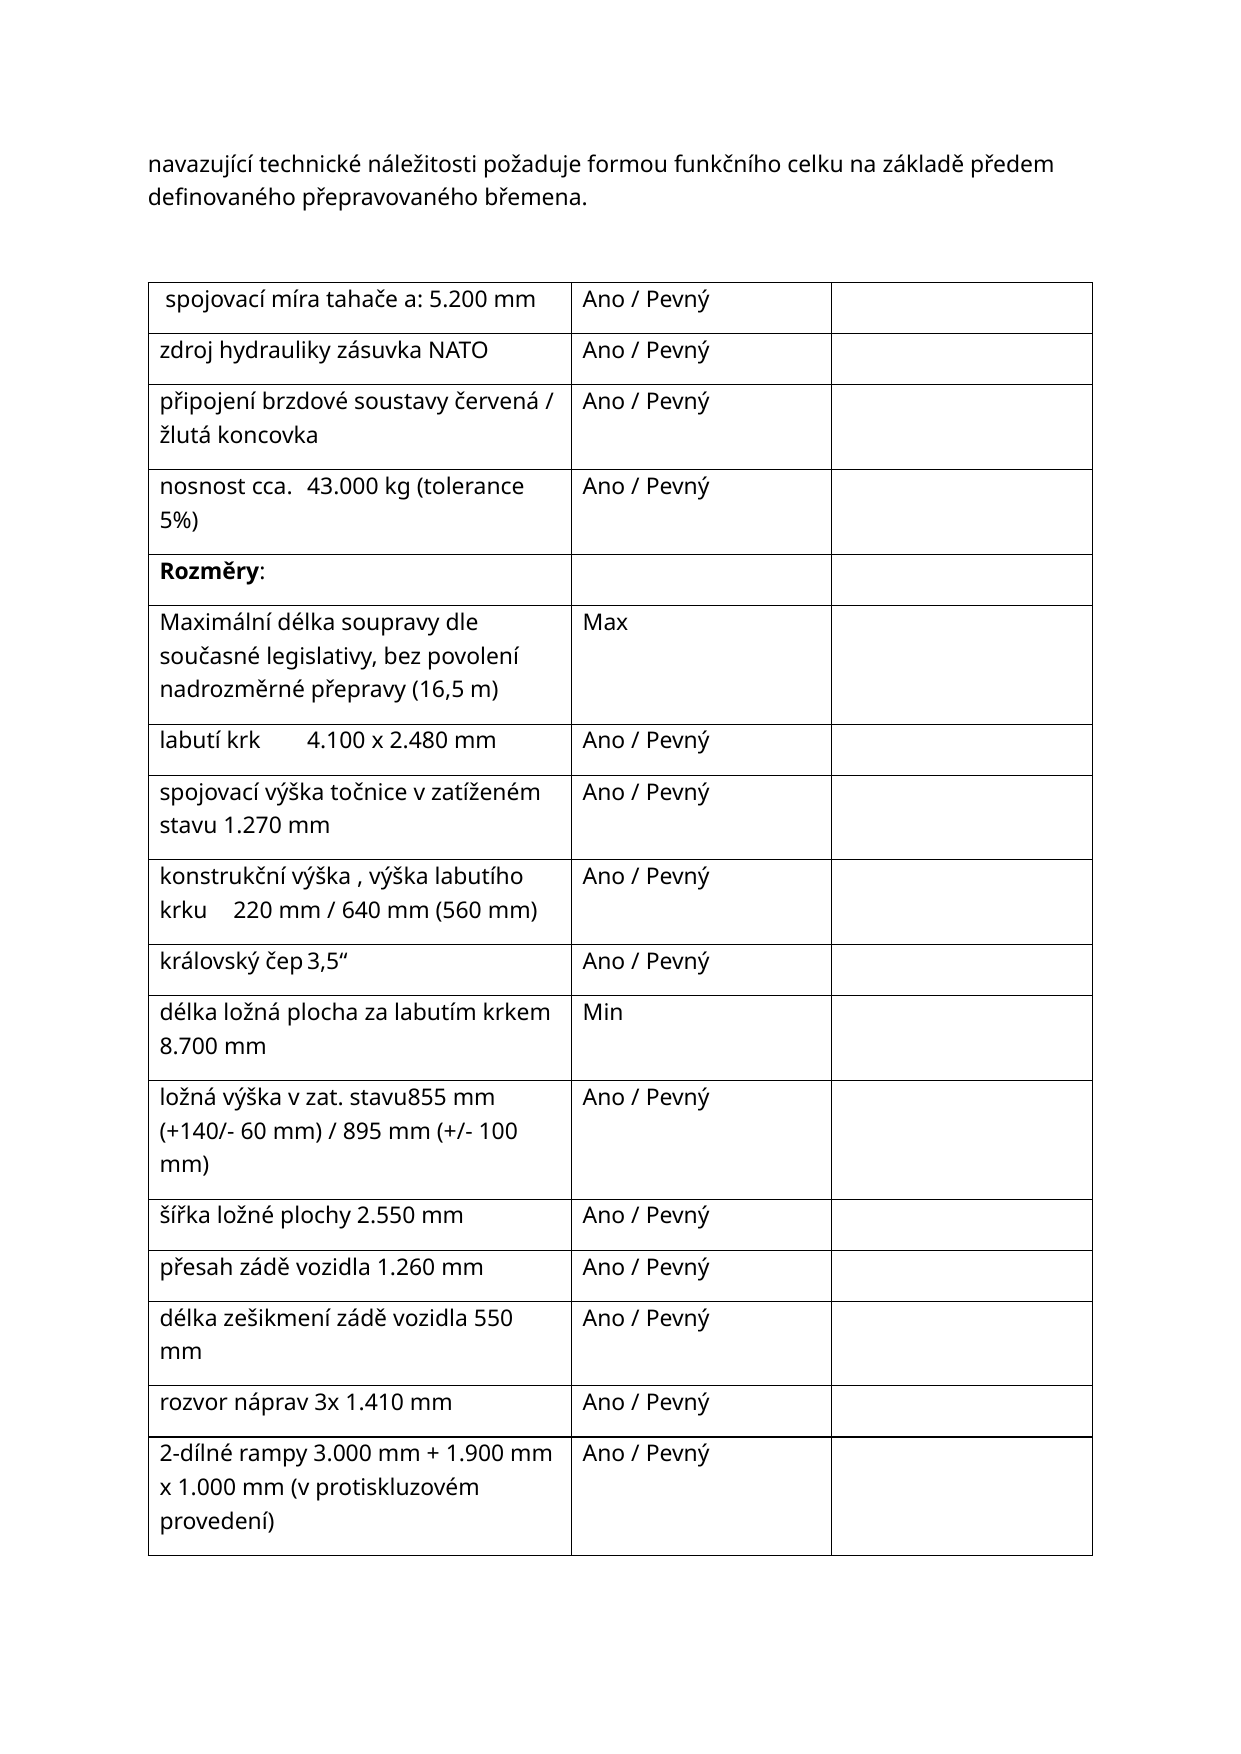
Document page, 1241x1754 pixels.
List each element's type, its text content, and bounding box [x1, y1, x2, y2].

table_cell rozvor náprav 3x 1.410 mm [149, 1386, 571, 1436]
table_cell šířka ložné plochy 2.550 mm [149, 1200, 571, 1249]
table_cell Maximální délka soupravy dle současné legislativy, bez povolení nadrozměrné přepravy (16,5 m) [149, 606, 571, 723]
table_cell [832, 860, 1092, 944]
table_header Ano / Pevný [572, 283, 831, 333]
table_cell labutí krk 4.100 x 2.480 mm [149, 725, 571, 774]
table_cell spojovací výška točnice v zatíženém stavu 1.270 mm [149, 776, 571, 859]
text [148, 148, 1093, 213]
table_cell délka zešikmení zádě vozidla 550 mm [149, 1302, 571, 1385]
table_cell Rozměry: [149, 555, 571, 605]
table_cell [832, 555, 1092, 605]
table_cell Ano / Pevný [572, 945, 831, 995]
table_cell [832, 776, 1092, 859]
table_cell Max [572, 606, 831, 723]
table_cell Ano / Pevný [572, 1251, 831, 1301]
table_cell Ano / Pevný [572, 385, 831, 469]
table_cell Ano / Pevný [572, 1200, 831, 1249]
table_cell zdroj hydrauliky zásuvka NATO [149, 334, 571, 384]
table_cell Ano / Pevný [572, 470, 831, 554]
table_cell [832, 1081, 1092, 1198]
table_header spojovací míra tahače a: 5.200 mm [149, 283, 571, 333]
table_cell délka ložná plocha za labutím krkem 8.700 mm [149, 996, 571, 1080]
table_cell Ano / Pevný [572, 1386, 831, 1436]
table_header [832, 283, 1092, 333]
table_cell [832, 725, 1092, 774]
table_cell [832, 470, 1092, 554]
table_cell [572, 555, 831, 605]
table_cell [832, 996, 1092, 1080]
table_cell královský čep 3,5“ [149, 945, 571, 995]
table_cell konstrukční výška , výška labutího krku 220 mm / 640 mm (560 mm) [149, 860, 571, 944]
table_cell [832, 606, 1092, 723]
table_cell Ano / Pevný [572, 860, 831, 944]
table_cell [832, 385, 1092, 469]
table_cell ložná výška v zat. stavu855 mm (+140/- 60 mm) / 895 mm (+/- 100 mm) [149, 1081, 571, 1198]
table_cell Ano / Pevný [572, 334, 831, 384]
table_cell Ano / Pevný [572, 725, 831, 774]
table_cell Min [572, 996, 831, 1080]
table_cell [832, 945, 1092, 995]
table_cell nosnost cca. 43.000 kg (tolerance 5%) [149, 470, 571, 554]
table_cell 2-dílné rampy 3.000 mm + 1.900 mm x 1.000 mm (v protiskluzovém provedení) [149, 1438, 571, 1555]
table_cell připojení brzdové soustavy červená / žlutá koncovka [149, 385, 571, 469]
table_cell Ano / Pevný [572, 1438, 831, 1555]
table_cell Ano / Pevný [572, 776, 831, 859]
table_cell [832, 1200, 1092, 1249]
table_cell [832, 1302, 1092, 1385]
table_cell [832, 1386, 1092, 1436]
table_cell Ano / Pevný [572, 1302, 831, 1385]
table_cell přesah zádě vozidla 1.260 mm [149, 1251, 571, 1301]
table_cell [832, 334, 1092, 384]
table_cell [832, 1438, 1092, 1555]
table_cell Ano / Pevný [572, 1081, 831, 1198]
table_cell [832, 1251, 1092, 1301]
